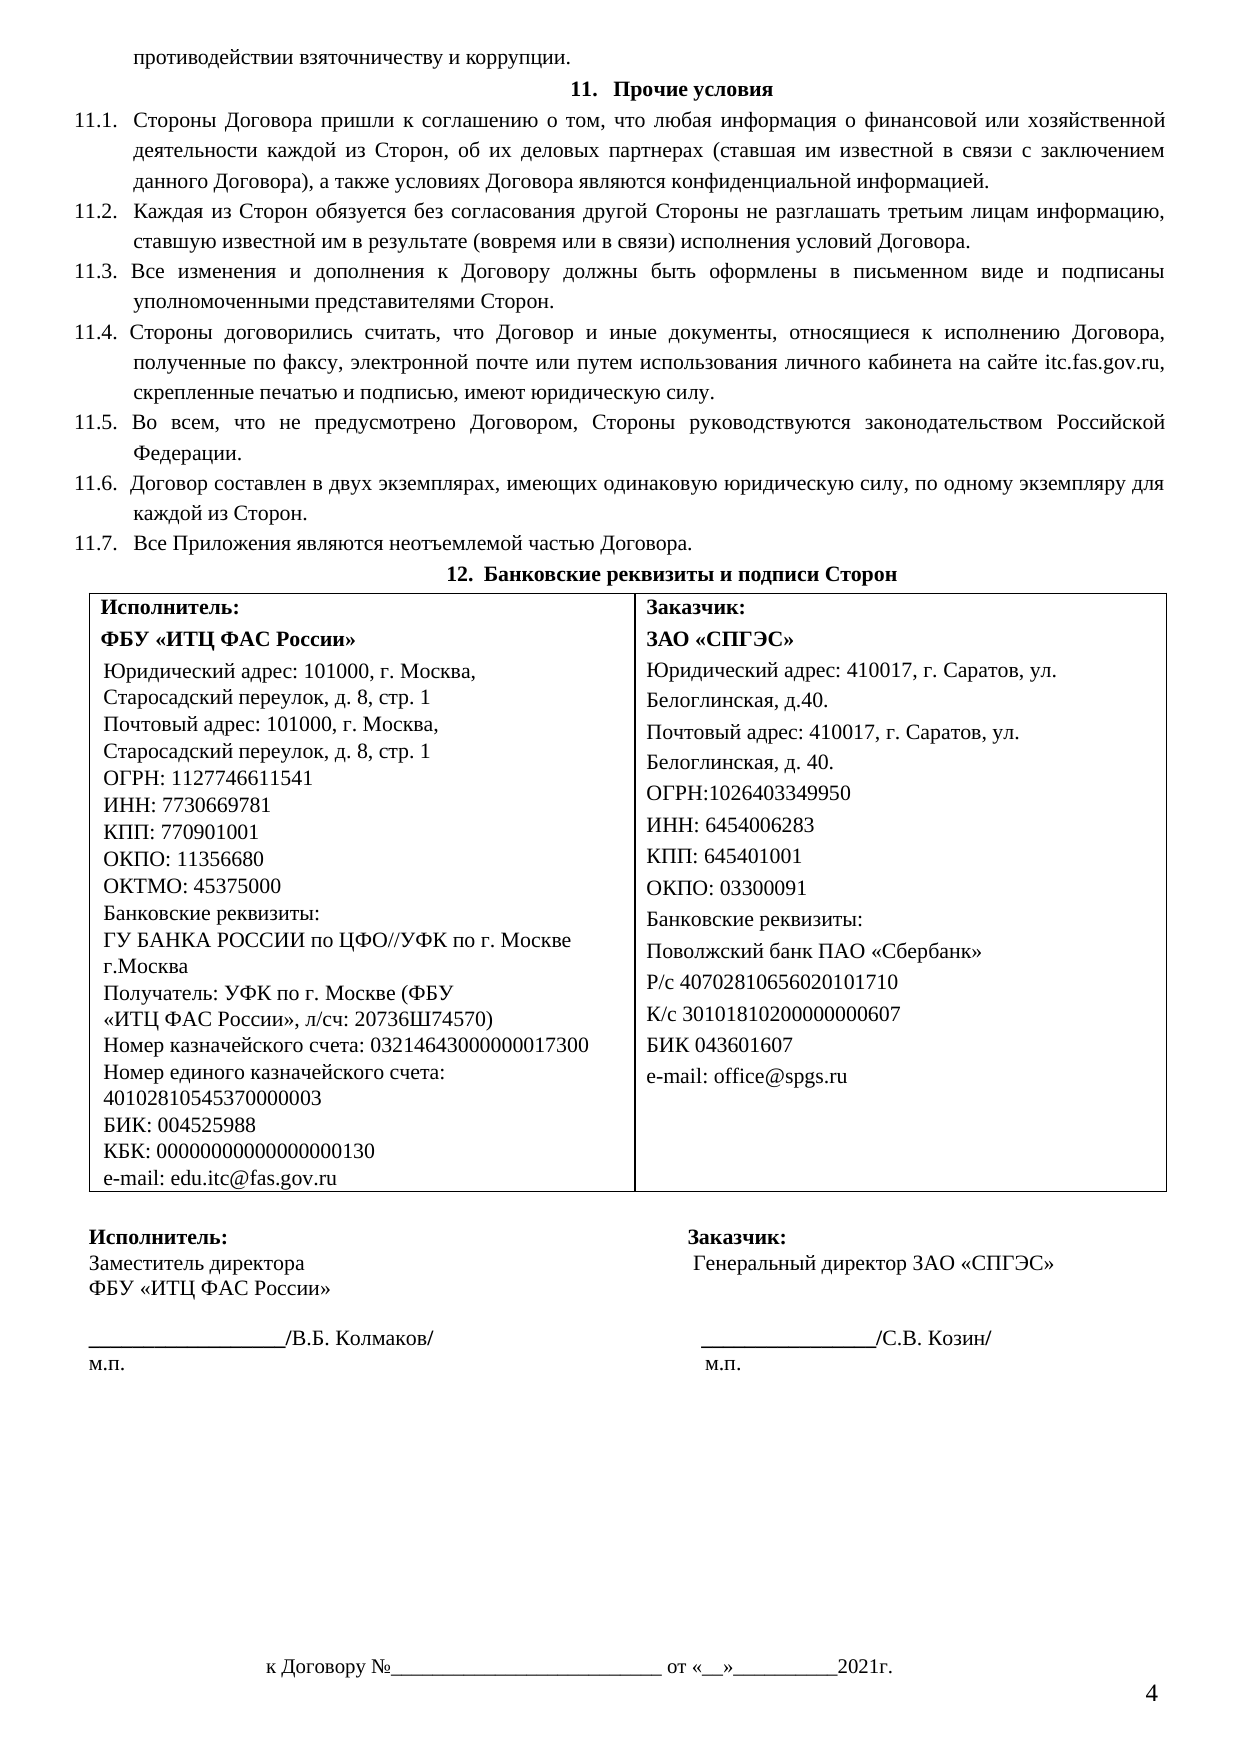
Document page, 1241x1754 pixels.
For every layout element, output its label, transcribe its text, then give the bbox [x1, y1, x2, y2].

text 11.7. Все Приложения являются неотъемлемой частью Договора. [74, 530, 1166, 555]
table_header Исполнитель: ФБУ «ИТЦ ФАС России» [90, 594, 634, 1191]
text 11.4. Стороны договорились считать, что Договор и иные документы, относящиеся к исполнению Договора, полученные по факсу, электронной почте или путем использования личного кабинета на сайте itc.fas.gov.ru, скрепленные печатью и подписью, имеют юридическую силу. [74, 319, 1166, 404]
text 11.3. Все изменения и дополнения к Договору должны быть оформлены в письменном виде и подписаны уполномоченными представителями Сторон. [74, 258, 1166, 314]
text ФБУ «ИТЦ ФАС России» [89, 1275, 1122, 1300]
text Заместитель директора Генеральный директор ЗАО «СПГЭС» [89, 1249, 1122, 1275]
text 11.1. Стороны Договора пришли к соглашению о том, что любая информация о финансовой или хозяйственной деятельности каждой из Сторон, об их деловых партнерах (ставшая им известной в связи с заключением данного Договора), а также условиях Договора являются конфиденциальной информацией. [74, 107, 1166, 193]
list Банковские реквизиты и подписи Сторон [177, 561, 1166, 586]
list Прочие условия [177, 76, 1166, 101]
text м.п. м.п. [89, 1350, 1122, 1376]
table_header Заказчик: ЗАО «СПГЭС» Юридический адрес: 410017, г. Саратов, ул. Белоглинская, д.40. Почтовый адрес: 410017, г. Саратов, ул. Белоглинская, д. 40. ОГРН:1026403349950 ИНН: 6454006283 КПП: 645401001 ОКПО: 03300091 Банковские реквизиты: Поволжский банк ПАО «Сбербанк» Р/с 40702810656020101710 К/с 30101810200000000607 БИК 043601607 e-mail: office@spgs.ru [636, 594, 1166, 1191]
text __________________/В.Б. Колмаков/ ________________/С.В. Козин/ [89, 1325, 1122, 1350]
text Исполнитель: Заказчик: [89, 1224, 1122, 1249]
text 11.6. Договор составлен в двух экземплярах, имеющих одинаковую юридическую силу, по одному экземпляру для каждой из Сторон. [74, 470, 1166, 525]
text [74, 44, 1166, 69]
text 11.2. Каждая из Сторон обязуется без согласования другой Стороны не разглашать третьим лицам информацию, ставшую известной им в результате (вовремя или в связи) исполнения условий Договора. [74, 198, 1166, 253]
text 11.5. Во всем, что не предусмотрено Договором, Стороны руководствуются законодательством Российской Федерации. [74, 409, 1166, 465]
